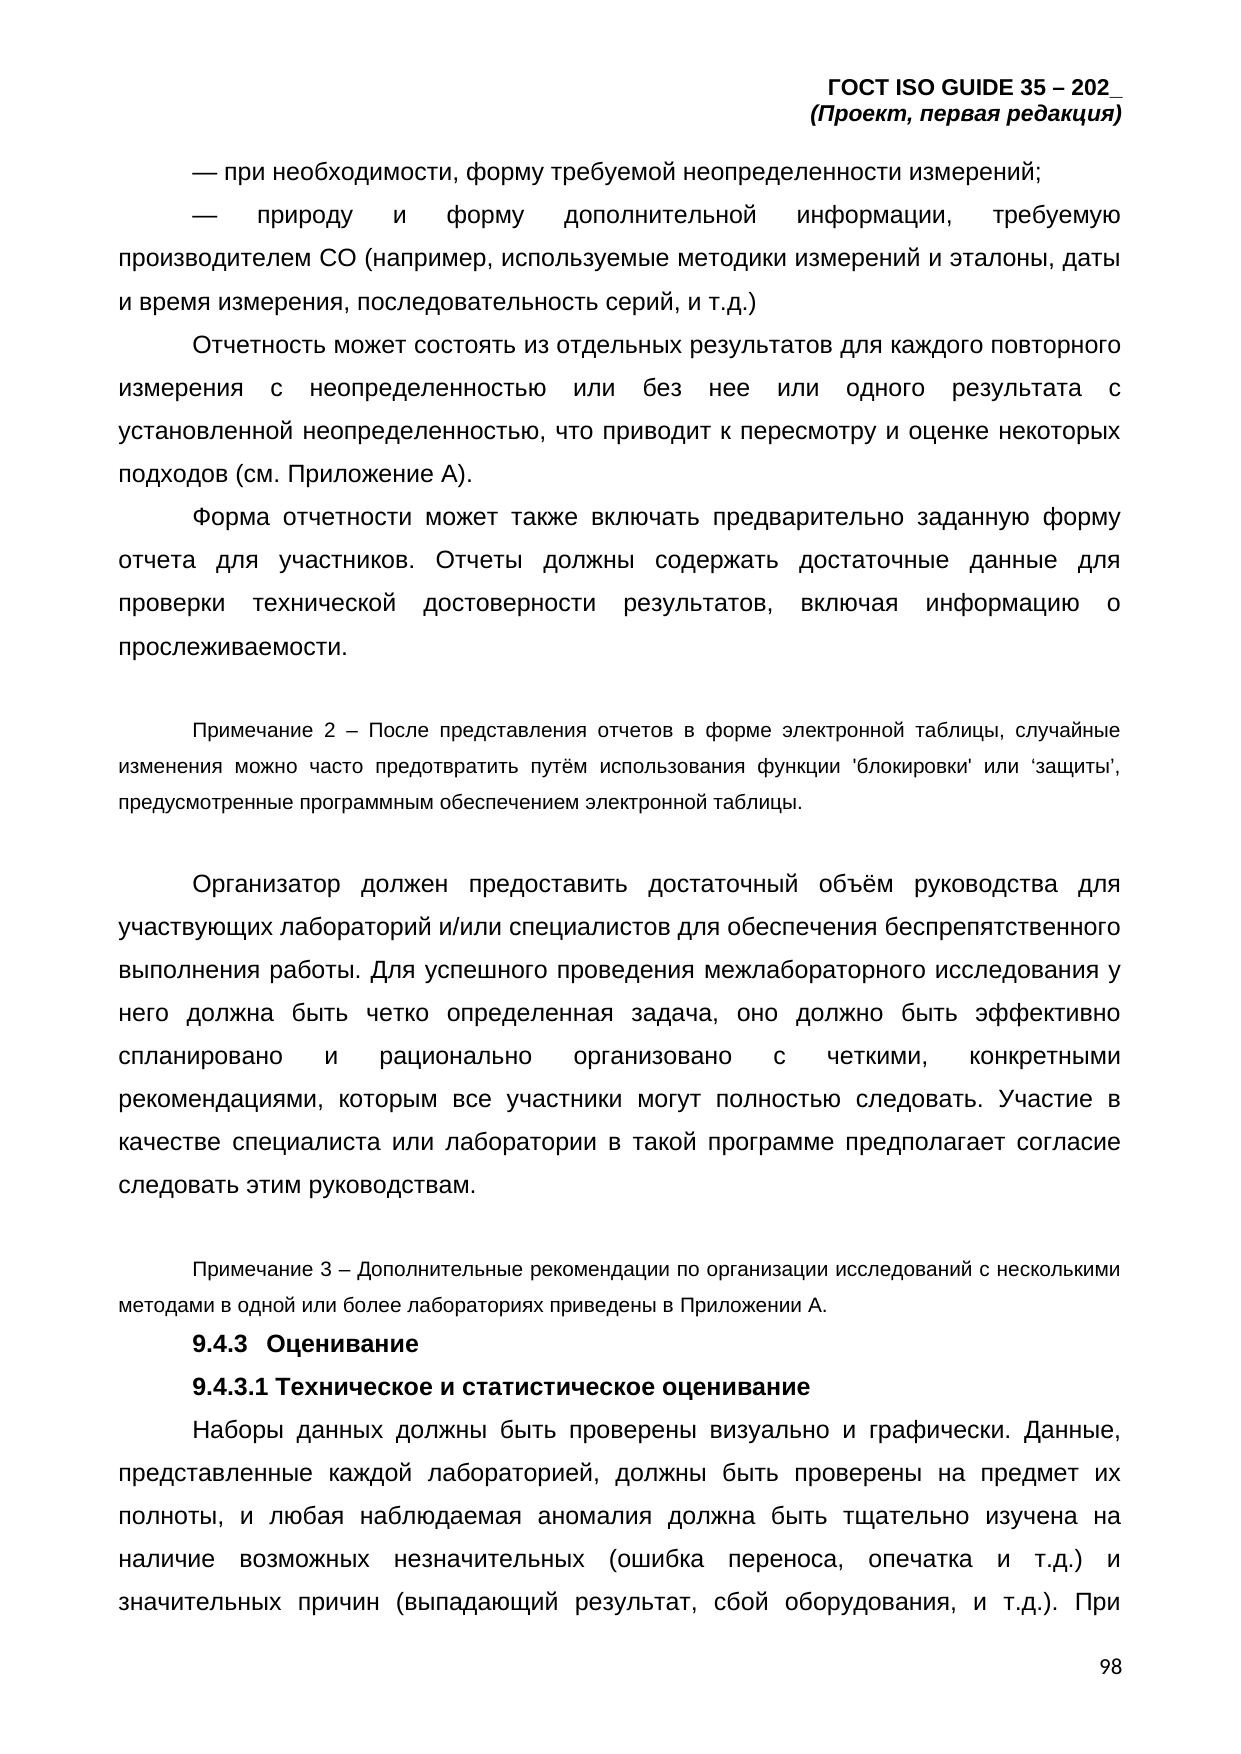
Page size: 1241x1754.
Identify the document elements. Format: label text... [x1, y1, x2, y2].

text Отчетность может состоять из отдельных результатов для каждого повторного измерения с неопределенностью или без нее или одного результата с установленной неопределенностью, что приводит к пересмотру и оценке некоторых подходов (см. Приложение A). [118, 329, 1122, 488]
text Форма отчетности может также включать предварительно заданную форму отчета для участников. Отчеты должны содержать достаточные данные для проверки технической достоверности результатов, включая информацию о прослеживаемости. [118, 502, 1122, 660]
text — при необходимости, форму требуемой неопределенности измерений; [118, 157, 1122, 186]
text Организатор должен предоставить достаточный объём руководства для участвующих лабораторий и/или специалистов для обеспечения беспрепятственного выполнения работы. Для успешного проведения межлабораторного исследования у него должна быть четко определенная задача, оно должно быть эффективно спланировано и рационально организовано с четкими, конкретными рекомендациями, которым все участники могут полностью следовать. Участие в качестве специалиста или лаборатории в такой программе предполагает согласие следовать этим руководствам. [118, 869, 1122, 1199]
text — природу и форму дополнительной информации, требуемую производителем СО (например, используемые методики измерений и эталоны, даты и время измерения, последовательность серий, и т.д.) [118, 200, 1122, 315]
text 9.4.3.1 Техническое и статистическое оценивание [118, 1372, 1122, 1401]
text 9.4.3 Оценивание [118, 1329, 1122, 1357]
text Примечание 3 – Дополнительные рекомендации по организации исследований с несколькими методами в одной или более лабораториях приведены в Приложении A. [118, 1257, 1122, 1317]
text Примечание 2 – После представления отчетов в форме электронной таблицы, случайные изменения можно часто предотвратить путём использования функции 'блокировки' или ‘защиты’, предусмотренные программным обеспечением электронной таблицы. [118, 718, 1122, 813]
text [118, 1415, 1122, 1616]
